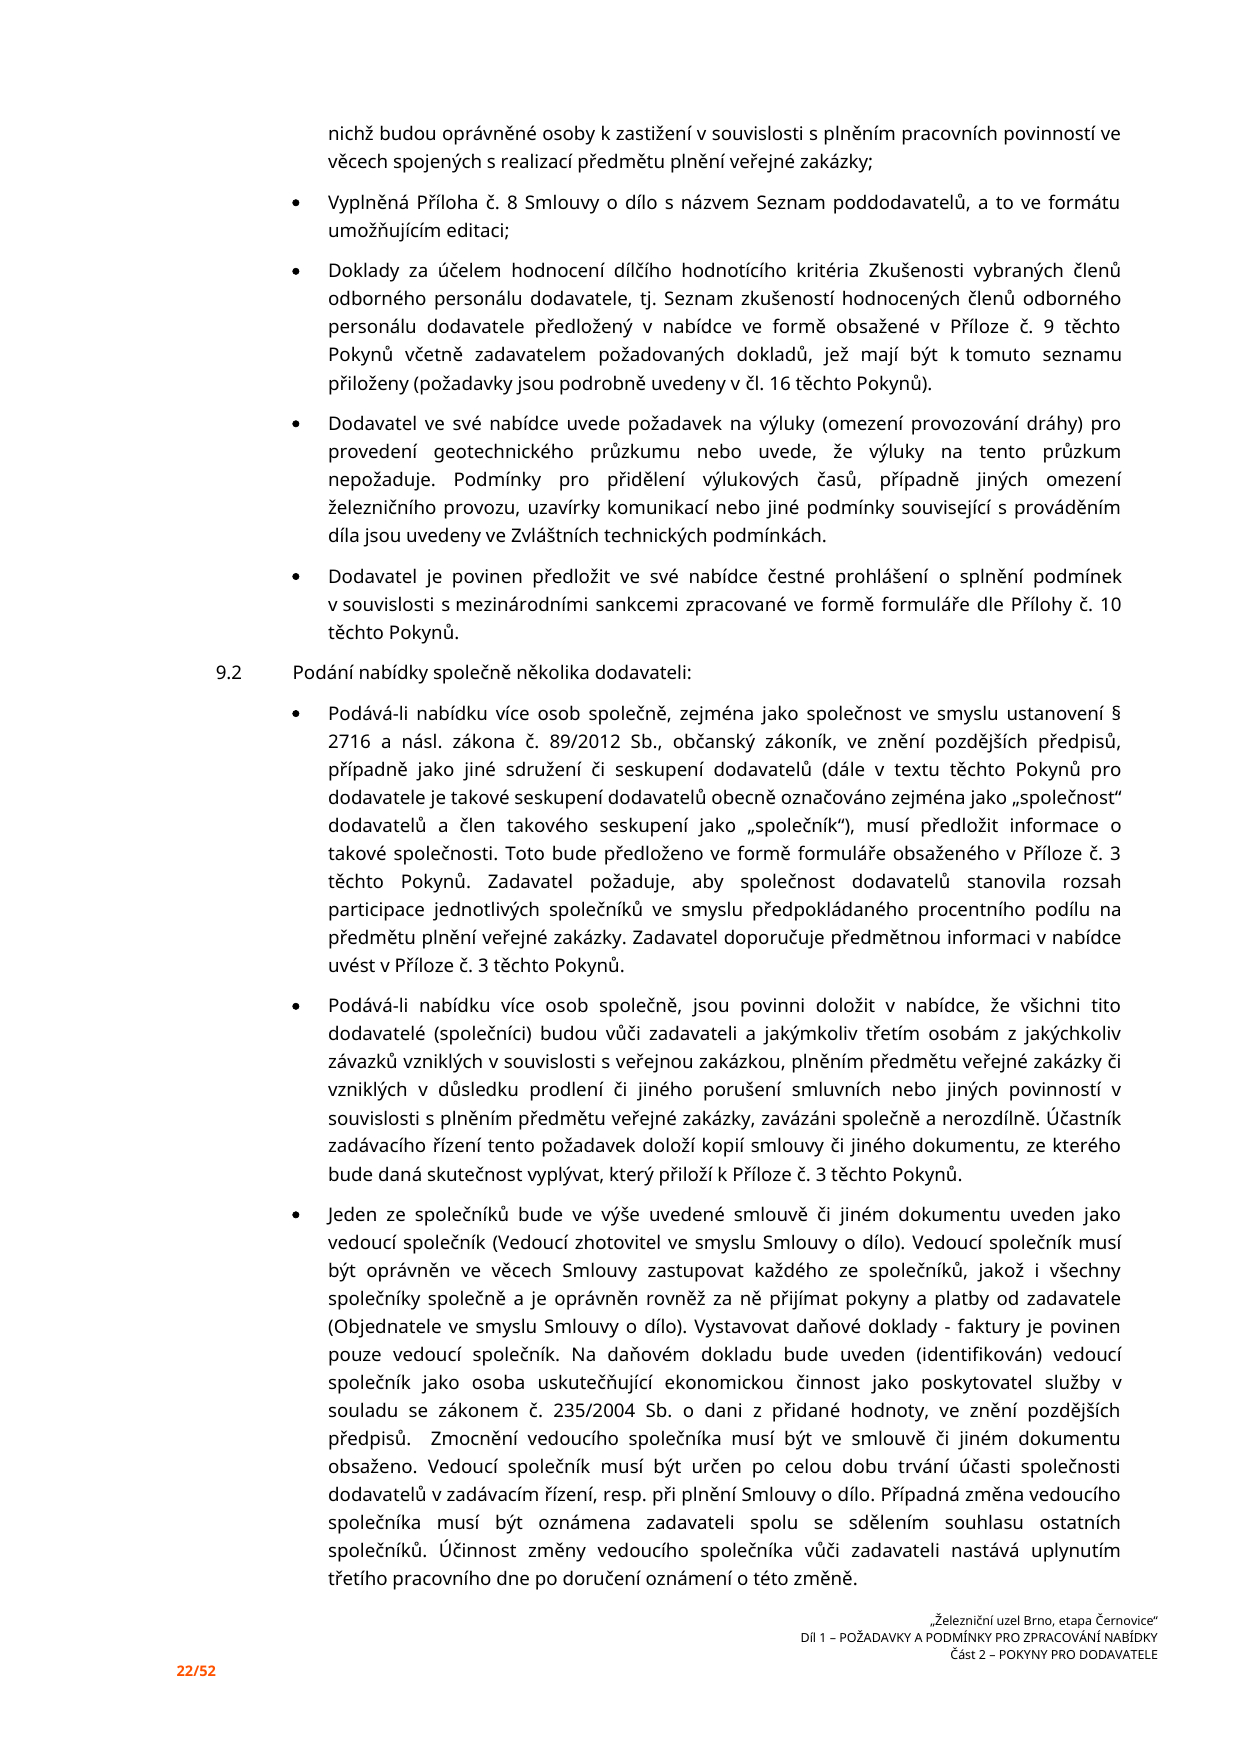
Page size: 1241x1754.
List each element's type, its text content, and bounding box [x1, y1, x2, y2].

text Vyplněná Příloha č. 8 Smlouvy o dílo s názvem Seznam poddodavatelů, a to ve formátu umožňujícím editaci; [292, 189, 1122, 243]
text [292, 121, 1122, 174]
text Jeden ze společníků bude ve výše uvedené smlouvě či jiném dokumentu uveden jako vedoucí společník (Vedoucí zhotovitel ve smyslu Smlouvy o dílo). Vedoucí společník musí být oprávněn ve věcech Smlouvy zastupovat každého ze společníků, jakož i všechny společníky společně a je oprávněn rovněž za ně přijímat pokyny a platby od zadavatele (Objednatele ve smyslu Smlouvy o dílo). Vystavovat daňové doklady - faktury je povinen pouze vedoucí společník. Na daňovém dokladu bude uveden (identifikován) vedoucí společník jako osoba uskutečňující ekonomickou činnost jako poskytovatel služby v souladu se zákonem č. 235/2004 Sb. o dani z přidané hodnoty, ve znění pozdějších předpisů. Zmocnění vedoucího společníka musí být ve smlouvě či jiném dokumentu obsaženo. Vedoucí společník musí být určen po celou dobu trvání účasti společnosti dodavatelů v zadávacím řízení, resp. při plnění Smlouvy o dílo. Případná změna vedoucího společníka musí být oznámena zadavateli spolu se sdělením souhlasu ostatních společníků. Účinnost změny vedoucího společníka vůči zadavateli nastává uplynutím třetího pracovního dne po doručení oznámení o této změně. [292, 1201, 1122, 1591]
text Dodavatel ve své nabídce uvede požadavek na výluky (omezení provozování dráhy) pro provedení geotechnického průzkumu nebo uvede, že výluky na tento průzkum nepožaduje. Podmínky pro přidělení výlukových časů, případně jiných omezení železničního provozu, uzavírky komunikací nebo jiné podmínky související s prováděním díla jsou uvedeny ve Zvláštních technických podmínkách. [292, 410, 1122, 548]
text Doklady za účelem hodnocení dílčího hodnotícího kritéria Zkušenosti vybraných členů odborného personálu dodavatele, tj. Seznam zkušeností hodnocených členů odborného personálu dodavatele předložený v nabídce ve formě obsažené v Příloze č. 9 těchto Pokynů včetně zadavatelem požadovaných dokladů, jež mají být k tomuto seznamu přiloženy (požadavky jsou podrobně uvedeny v čl. 16 těchto Pokynů). [292, 258, 1122, 395]
text Dodavatel je povinen předložit ve své nabídce čestné prohlášení o splnění podmínek v souvislosti s mezinárodními sankcemi zpracované ve formě formuláře dle Přílohy č. 10 těchto Pokynů. [292, 563, 1122, 644]
text Podání nabídky společně několika dodavateli: [216, 659, 1122, 685]
text Podává-li nabídku více osob společně, zejména jako společnost ve smyslu ustanovení § 2716 a násl. zákona č. 89/2012 Sb., občanský zákoník, ve znění pozdějších předpisů, případně jako jiné sdružení či seskupení dodavatelů (dále v textu těchto Pokynů pro dodavatele je takové seskupení dodavatelů obecně označováno zejména jako „společnost“ dodavatelů a člen takového seskupení jako „společník“), musí předložit informace o takové společnosti. Toto bude předloženo ve formě formuláře obsaženého v Příloze č. 3 těchto Pokynů. Zadavatel požaduje, aby společnost dodavatelů stanovila rozsah participace jednotlivých společníků ve smyslu předpokládaného procentního podílu na předmětu plnění veřejné zakázky. Zadavatel doporučuje předmětnou informaci v nabídce uvést v Příloze č. 3 těchto Pokynů. [292, 700, 1122, 978]
text Podává-li nabídku více osob společně, jsou povinni doložit v nabídce, že všichni tito dodavatelé (společníci) budou vůči zadavateli a jakýmkoliv třetím osobám z jakýchkoliv závazků vzniklých v souvislosti s veřejnou zakázkou, plněním předmětu veřejné zakázky či vzniklých v důsledku prodlení či jiného porušení smluvních nebo jiných povinností v souvislosti s plněním předmětu veřejné zakázky, zavázáni společně a nerozdílně. Účastník zadávacího řízení tento požadavek doloží kopií smlouvy či jiného dokumentu, ze kterého bude daná skutečnost vyplývat, který přiloží k Příloze č. 3 těchto Pokynů. [292, 993, 1122, 1186]
